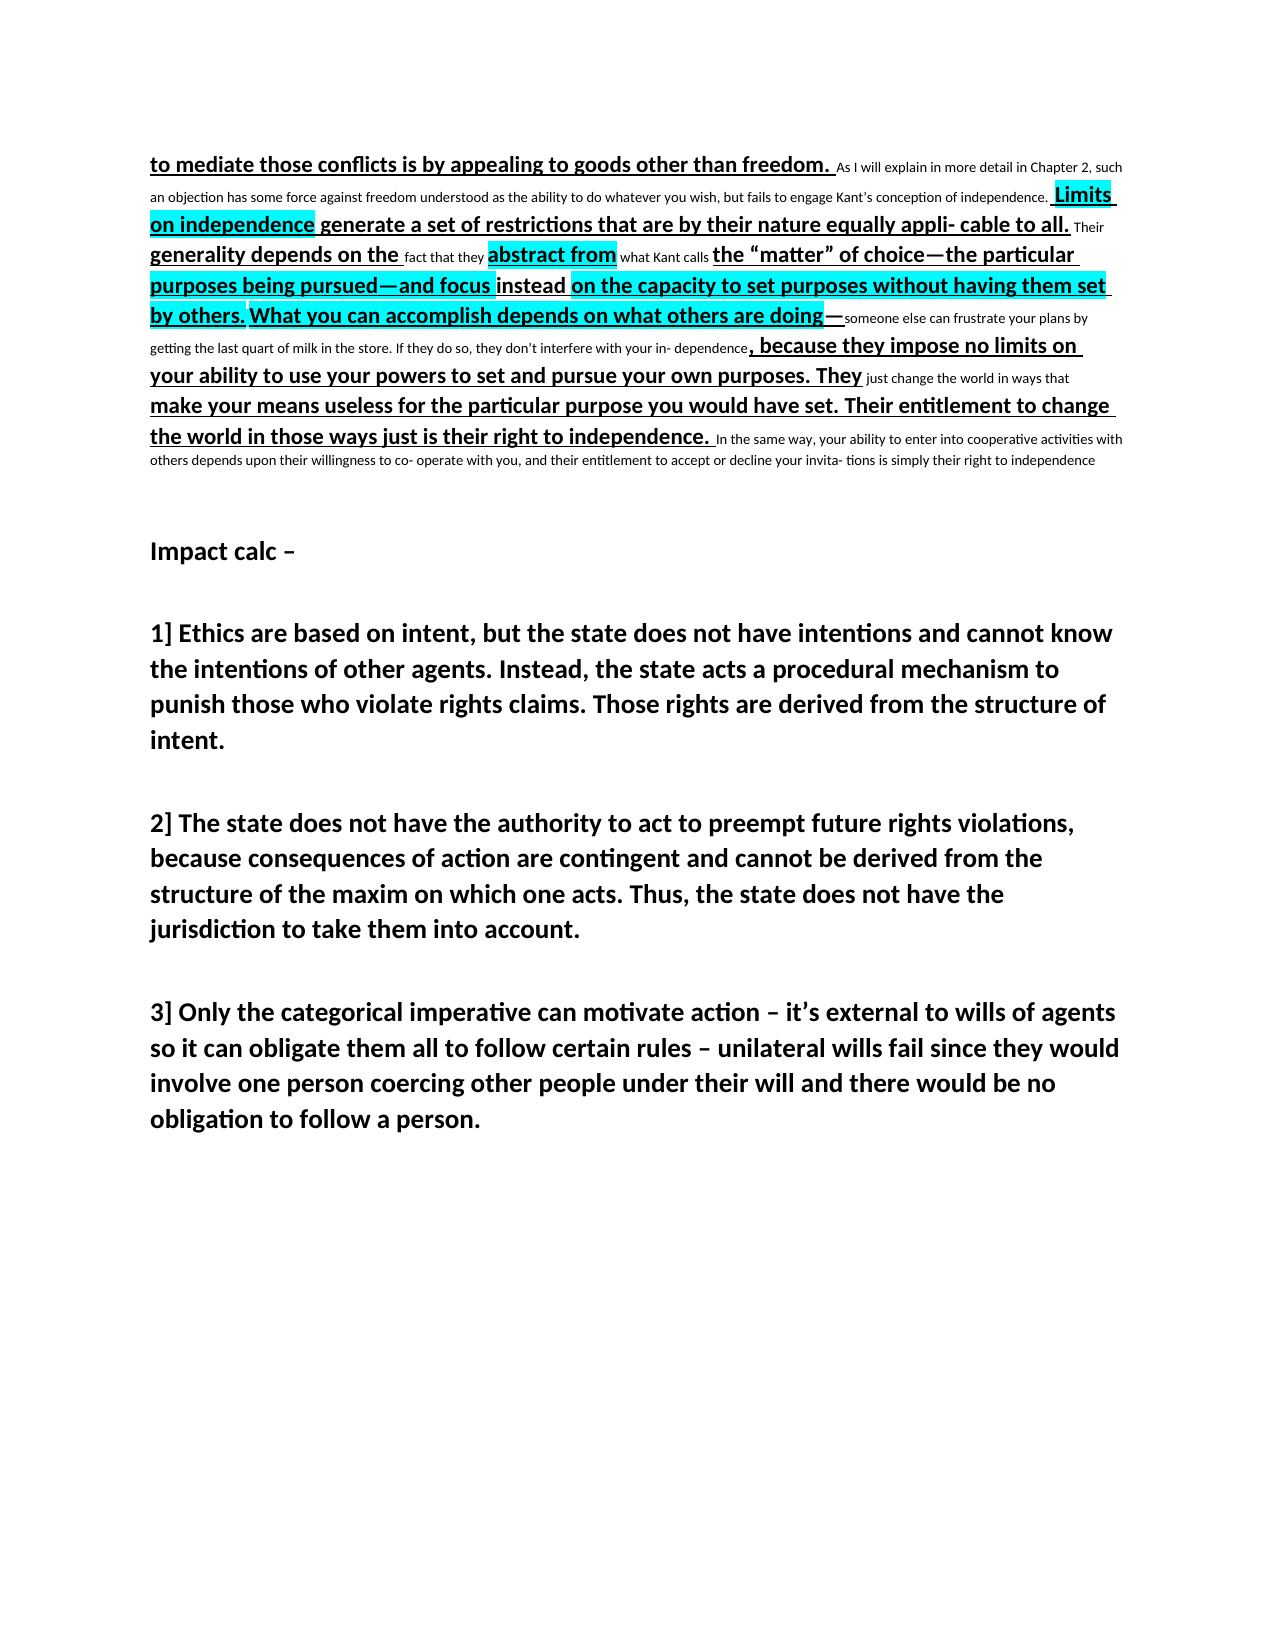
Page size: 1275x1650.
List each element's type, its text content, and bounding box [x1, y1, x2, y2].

subtitle 1] Ethics are based on intent, but the state does not have intentions and cannot know the intentions of other agents. Instead, the state acts a procedural mechanism to punish those who violate rights claims. Those rights are derived from the structure of intent. [150, 616, 1125, 756]
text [150, 150, 1125, 469]
subtitle Impact calc – [150, 534, 1125, 567]
subtitle 2] The state does not have the authority to act to preempt future rights violations, because consequences of action are contingent and cannot be derived from the structure of the maxim on which one acts. Thus, the state does not have the jurisdiction to take them into account. [150, 806, 1125, 946]
subtitle 3] Only the categorical imperative can motivate action – it’s external to wills of agents so it can obligate them all to follow certain rules – unilateral wills fail since they would involve one person coercing other people under their will and there would be no obligation to follow a person. [150, 995, 1125, 1135]
